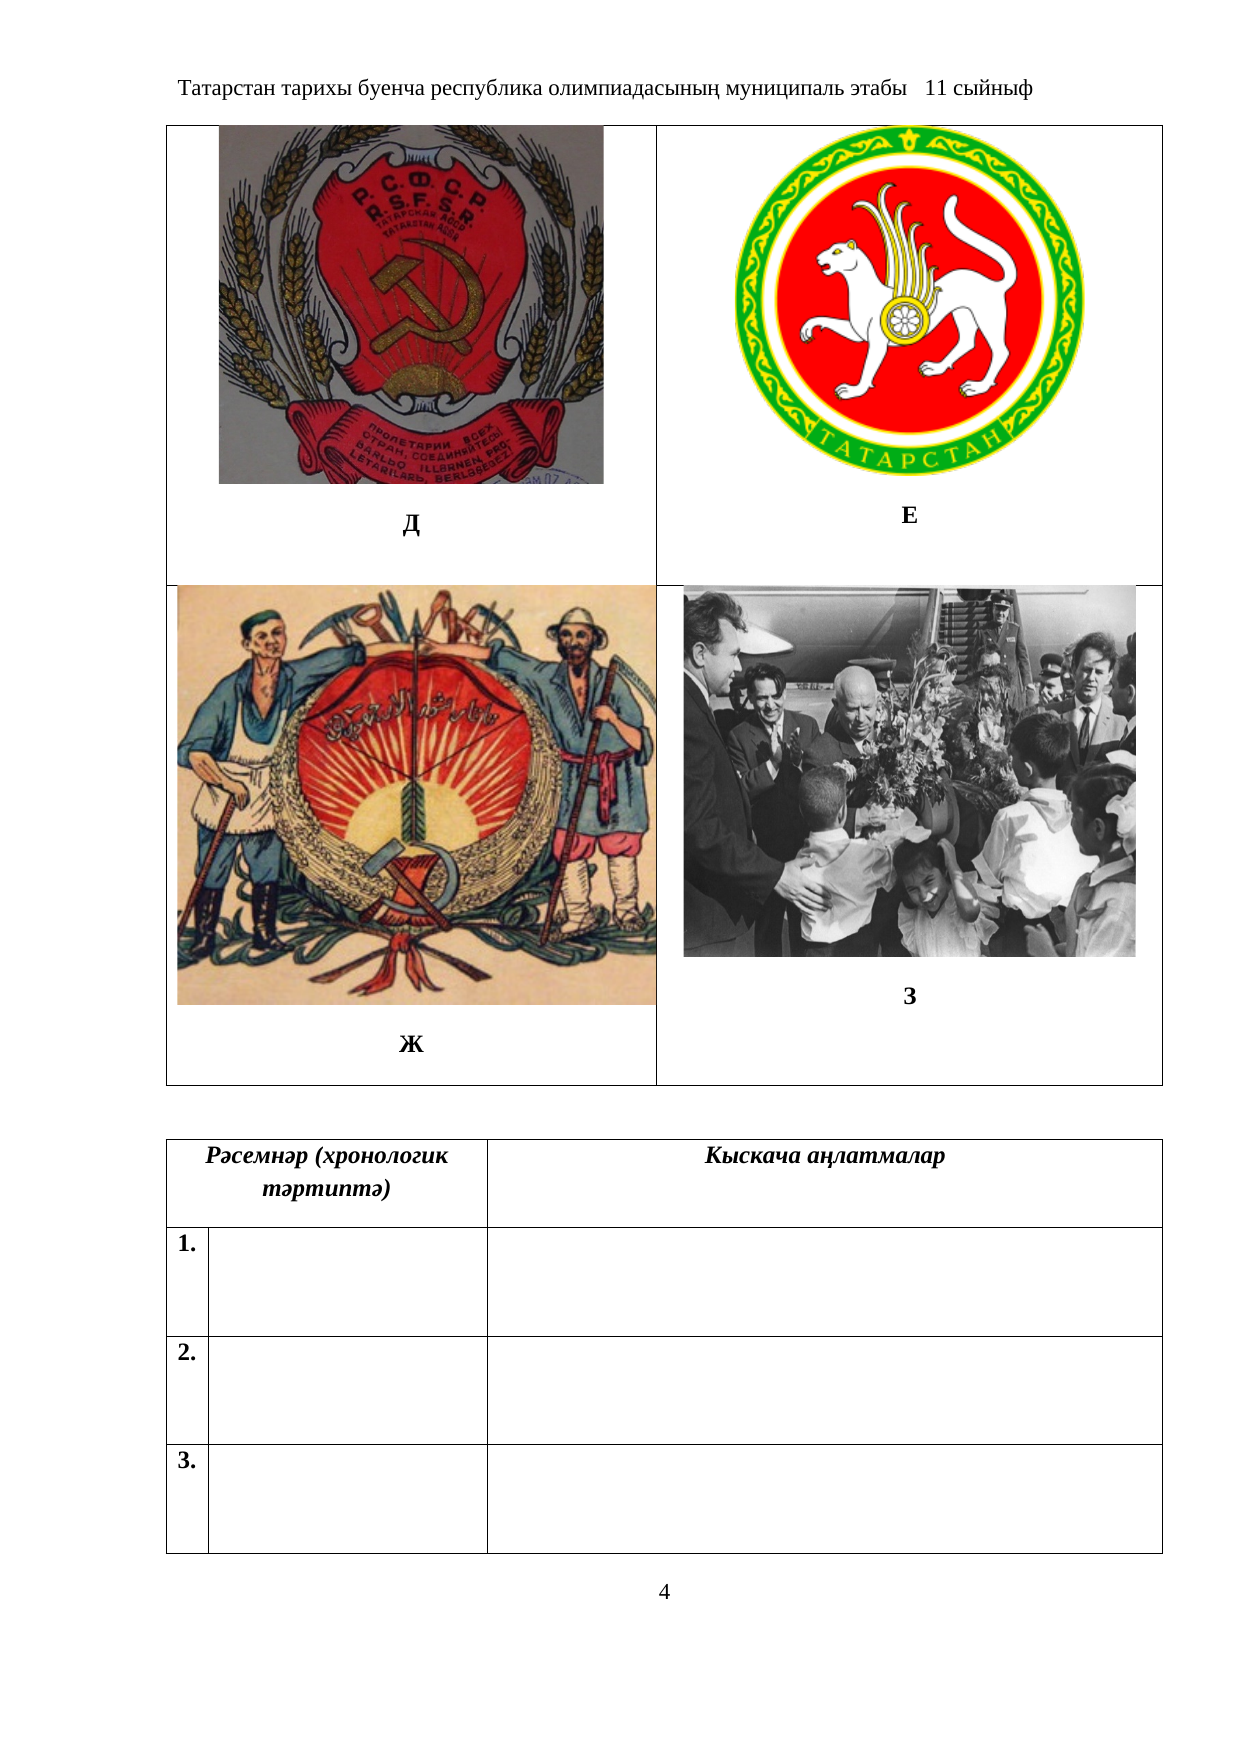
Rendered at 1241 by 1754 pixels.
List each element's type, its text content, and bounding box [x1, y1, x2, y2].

picture [734, 125, 1085, 476]
table_cell Е [657, 126, 1162, 584]
table_header Кыскача аңлатмалар [488, 1140, 1162, 1227]
picture [218, 125, 604, 484]
table_cell [209, 1228, 487, 1336]
picture [177, 585, 657, 1005]
table_cell [488, 1228, 1162, 1336]
picture [683, 585, 1136, 957]
table_cell [167, 1337, 208, 1444]
table_cell [167, 1445, 208, 1553]
table_cell [167, 1228, 208, 1336]
table_cell [209, 1445, 487, 1553]
table_cell З [657, 586, 1162, 1084]
table_cell [488, 1445, 1162, 1553]
table_cell [209, 1337, 487, 1444]
table_cell Д [167, 126, 656, 584]
table_cell Ж [167, 586, 656, 1084]
table_header Рәсемнәр (хронологик тәртиптә) [167, 1140, 487, 1227]
table_cell [488, 1337, 1162, 1444]
